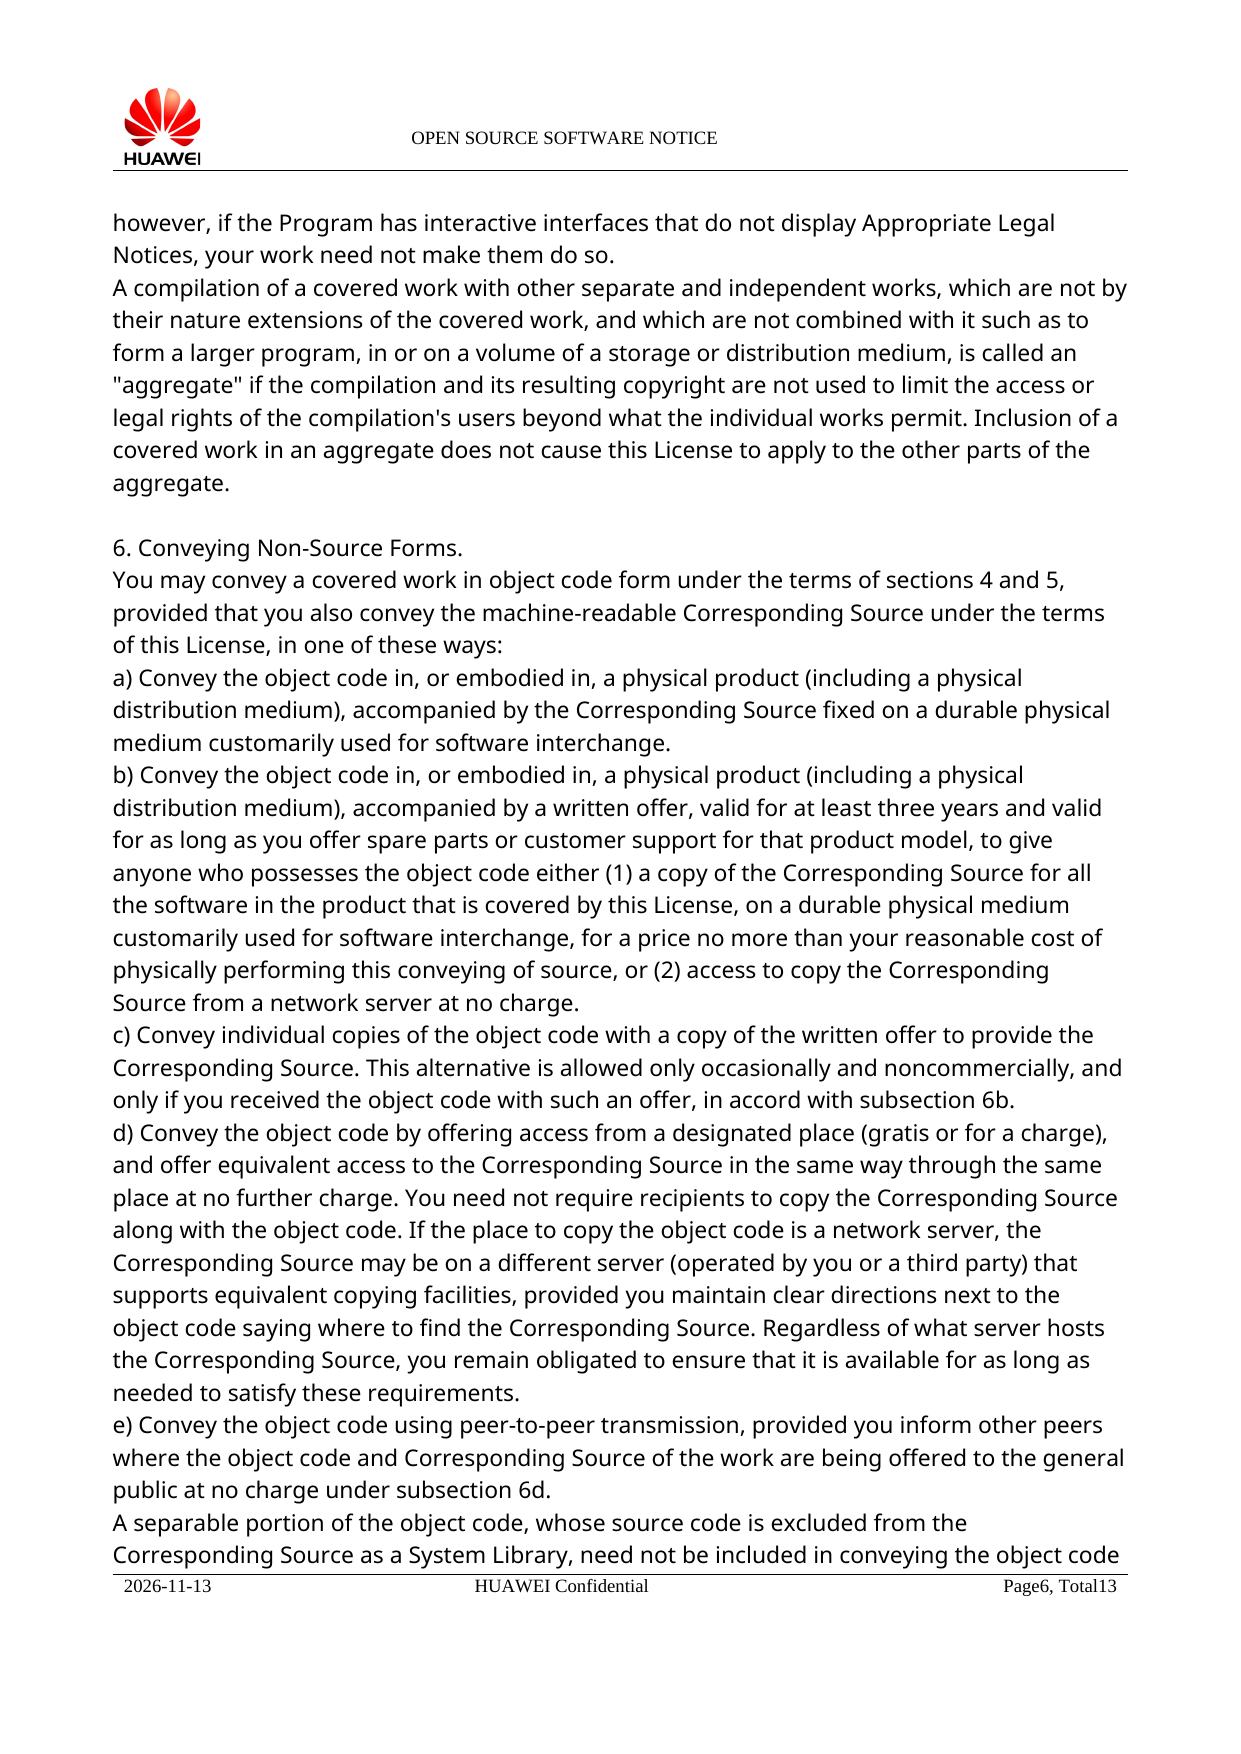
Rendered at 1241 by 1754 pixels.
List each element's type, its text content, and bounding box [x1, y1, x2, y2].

text A compilation of a covered work with other separate and independent works, which are not by their nature extensions of the covered work, and which are not combined with it such as to form a larger program, in or on a volume of a storage or distribution medium, is called an "aggregate" if the compilation and its resulting copyright are not used to limit the access or legal rights of the compilation's users beyond what the individual works permit. Inclusion of a covered work in an aggregate does not cause this License to apply to the other parts of the aggregate. [112, 271, 1128, 499]
text c) Convey individual copies of the object code with a copy of the written offer to provide the Corresponding Source. This alternative is allowed only occasionally and noncommercially, and only if you received the object code with such an offer, in accord with subsection 6b. [112, 1019, 1128, 1116]
text d) Convey the object code by offering access from a designated place (gratis or for a charge), and offer equivalent access to the Corresponding Source in the same way through the same place at no further charge. You need not require recipients to copy the Corresponding Source along with the object code. If the place to copy the object code is a network server, the Corresponding Source may be on a different server (operated by you or a third party) that supports equivalent copying facilities, provided you maintain clear directions next to the object code saying where to find the Corresponding Source. Regardless of what server hosts the Corresponding Source, you remain obligated to ensure that it is available for as long as needed to satisfy these requirements. [112, 1116, 1128, 1409]
text 6. Conveying Non-Source Forms. [112, 531, 1128, 564]
text b) Convey the object code in, or embodied in, a physical product (including a physical distribution medium), accompanied by a written offer, valid for at least three years and valid for as long as you offer spare parts or customer support for that product model, to give anyone who possesses the object code either (1) a copy of the Corresponding Source for all the software in the product that is covered by this License, on a durable physical medium customarily used for software interchange, for a price no more than your reasonable cost of physically performing this conveying of source, or (2) access to copy the Corresponding Source from a network server at no charge. [112, 759, 1128, 1019]
text You may convey a covered work in object code form under the terms of sections 4 and 5, provided that you also convey the machine-readable Corresponding Source under the terms of this License, in one of these ways: [112, 564, 1128, 661]
text a) Convey the object code in, or embodied in, a physical product (including a physical distribution medium), accompanied by the Corresponding Source fixed on a durable physical medium customarily used for software interchange. [112, 661, 1128, 759]
picture [124, 88, 201, 165]
text e) Convey the object code using peer-to-peer transmission, provided you inform other peers where the object code and Corresponding Source of the work are being offered to the general public at no charge under subsection 6d. [112, 1409, 1128, 1506]
